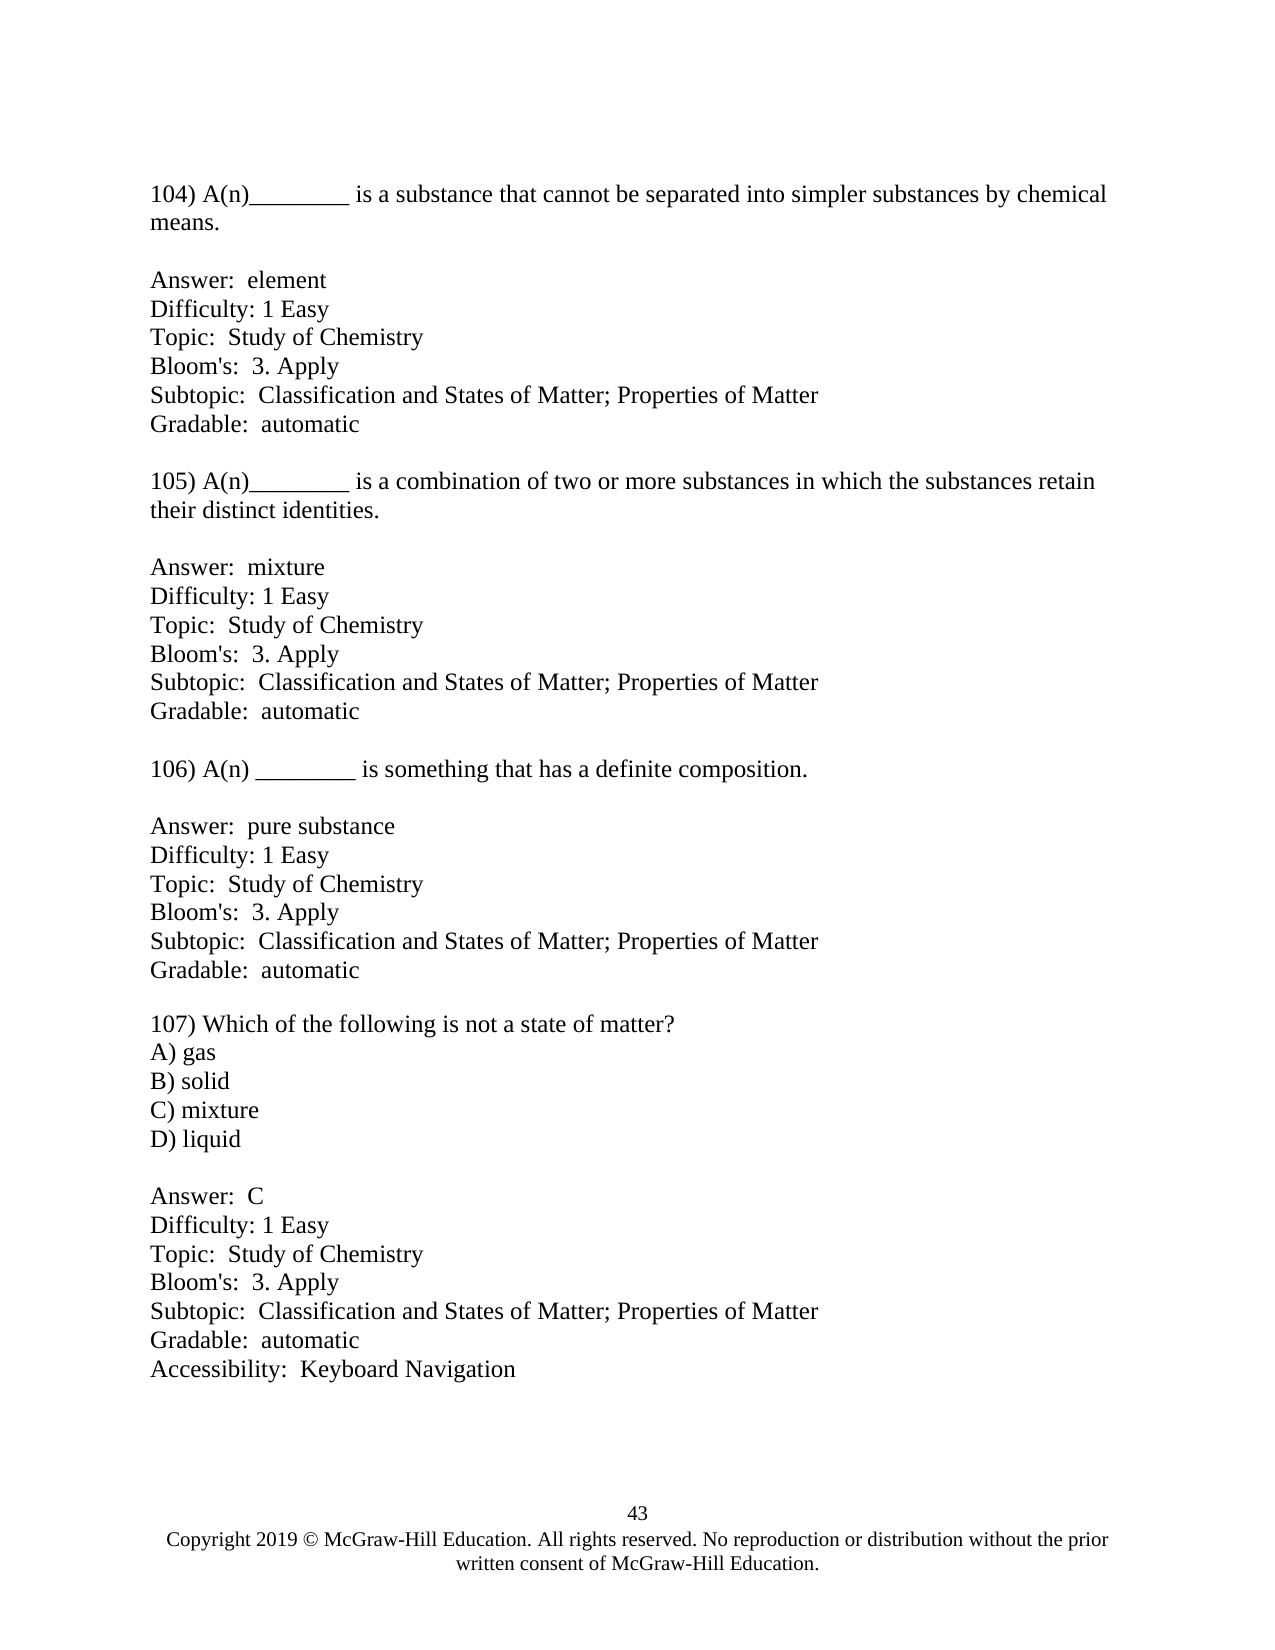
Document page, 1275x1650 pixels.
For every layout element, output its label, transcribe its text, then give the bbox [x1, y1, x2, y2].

text Subtopic: Classification and States of Matter; Properties of Matter [150, 380, 1125, 409]
text Difficulty: 1 Easy [150, 581, 1125, 610]
text C) mixture [150, 1095, 1125, 1124]
text 107) Which of the following is not a state of matter? [150, 1009, 1125, 1037]
text 104) A(n)________ is a substance that cannot be separated into simpler substances by chemical means. [150, 179, 1125, 236]
text Answer: element [150, 265, 1125, 294]
text Topic: Study of Chemistry [150, 322, 1125, 351]
text Answer: pure substance [150, 811, 1125, 840]
text Gradable: automatic [150, 409, 1125, 437]
text 106) A(n) ________ is something that has a definite composition. [150, 754, 1125, 782]
text Difficulty: 1 Easy [150, 294, 1125, 322]
text Gradable: automatic [150, 955, 1125, 984]
text B) solid [150, 1066, 1125, 1095]
text Bloom's: 3. Apply [150, 639, 1125, 667]
text A) gas [150, 1037, 1125, 1066]
text Accessibility: Keyboard Navigation [150, 1354, 1125, 1382]
text Gradable: automatic [150, 696, 1125, 725]
text Answer: C [150, 1181, 1125, 1210]
text Difficulty: 1 Easy [150, 1210, 1125, 1239]
text Bloom's: 3. Apply [150, 351, 1125, 380]
text Answer: mixture [150, 552, 1125, 581]
text 105) A(n)________ is a combination of two or more substances in which the substances retain their distinct identities. [150, 466, 1125, 524]
text Bloom's: 3. Apply [150, 1267, 1125, 1296]
text Topic: Study of Chemistry [150, 1239, 1125, 1267]
text Subtopic: Classification and States of Matter; Properties of Matter [150, 1296, 1125, 1325]
text Bloom's: 3. Apply [150, 897, 1125, 926]
text Subtopic: Classification and States of Matter; Properties of Matter [150, 926, 1125, 955]
text Difficulty: 1 Easy [150, 840, 1125, 869]
text Subtopic: Classification and States of Matter; Properties of Matter [150, 667, 1125, 696]
text Topic: Study of Chemistry [150, 610, 1125, 639]
text D) liquid [150, 1124, 1125, 1152]
text Topic: Study of Chemistry [150, 869, 1125, 897]
text Gradable: automatic [150, 1325, 1125, 1354]
